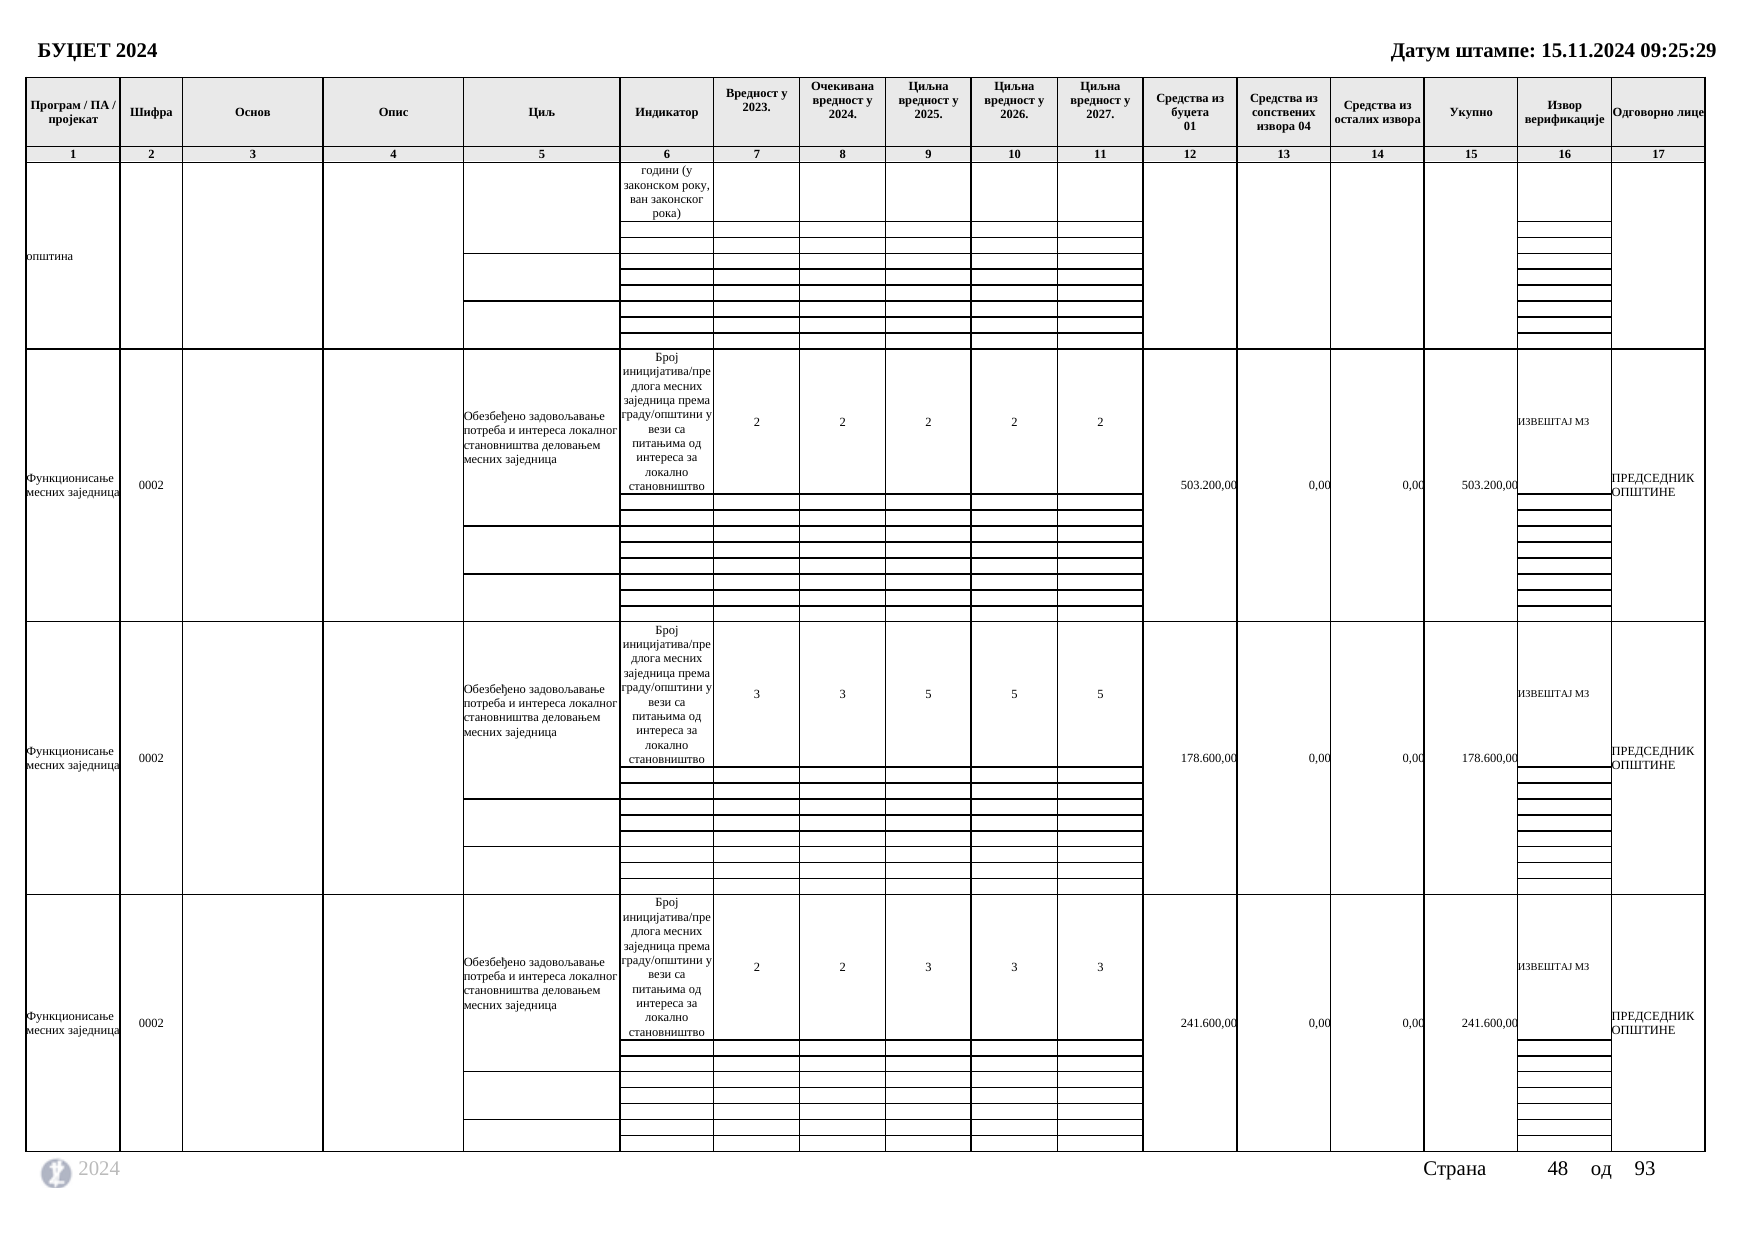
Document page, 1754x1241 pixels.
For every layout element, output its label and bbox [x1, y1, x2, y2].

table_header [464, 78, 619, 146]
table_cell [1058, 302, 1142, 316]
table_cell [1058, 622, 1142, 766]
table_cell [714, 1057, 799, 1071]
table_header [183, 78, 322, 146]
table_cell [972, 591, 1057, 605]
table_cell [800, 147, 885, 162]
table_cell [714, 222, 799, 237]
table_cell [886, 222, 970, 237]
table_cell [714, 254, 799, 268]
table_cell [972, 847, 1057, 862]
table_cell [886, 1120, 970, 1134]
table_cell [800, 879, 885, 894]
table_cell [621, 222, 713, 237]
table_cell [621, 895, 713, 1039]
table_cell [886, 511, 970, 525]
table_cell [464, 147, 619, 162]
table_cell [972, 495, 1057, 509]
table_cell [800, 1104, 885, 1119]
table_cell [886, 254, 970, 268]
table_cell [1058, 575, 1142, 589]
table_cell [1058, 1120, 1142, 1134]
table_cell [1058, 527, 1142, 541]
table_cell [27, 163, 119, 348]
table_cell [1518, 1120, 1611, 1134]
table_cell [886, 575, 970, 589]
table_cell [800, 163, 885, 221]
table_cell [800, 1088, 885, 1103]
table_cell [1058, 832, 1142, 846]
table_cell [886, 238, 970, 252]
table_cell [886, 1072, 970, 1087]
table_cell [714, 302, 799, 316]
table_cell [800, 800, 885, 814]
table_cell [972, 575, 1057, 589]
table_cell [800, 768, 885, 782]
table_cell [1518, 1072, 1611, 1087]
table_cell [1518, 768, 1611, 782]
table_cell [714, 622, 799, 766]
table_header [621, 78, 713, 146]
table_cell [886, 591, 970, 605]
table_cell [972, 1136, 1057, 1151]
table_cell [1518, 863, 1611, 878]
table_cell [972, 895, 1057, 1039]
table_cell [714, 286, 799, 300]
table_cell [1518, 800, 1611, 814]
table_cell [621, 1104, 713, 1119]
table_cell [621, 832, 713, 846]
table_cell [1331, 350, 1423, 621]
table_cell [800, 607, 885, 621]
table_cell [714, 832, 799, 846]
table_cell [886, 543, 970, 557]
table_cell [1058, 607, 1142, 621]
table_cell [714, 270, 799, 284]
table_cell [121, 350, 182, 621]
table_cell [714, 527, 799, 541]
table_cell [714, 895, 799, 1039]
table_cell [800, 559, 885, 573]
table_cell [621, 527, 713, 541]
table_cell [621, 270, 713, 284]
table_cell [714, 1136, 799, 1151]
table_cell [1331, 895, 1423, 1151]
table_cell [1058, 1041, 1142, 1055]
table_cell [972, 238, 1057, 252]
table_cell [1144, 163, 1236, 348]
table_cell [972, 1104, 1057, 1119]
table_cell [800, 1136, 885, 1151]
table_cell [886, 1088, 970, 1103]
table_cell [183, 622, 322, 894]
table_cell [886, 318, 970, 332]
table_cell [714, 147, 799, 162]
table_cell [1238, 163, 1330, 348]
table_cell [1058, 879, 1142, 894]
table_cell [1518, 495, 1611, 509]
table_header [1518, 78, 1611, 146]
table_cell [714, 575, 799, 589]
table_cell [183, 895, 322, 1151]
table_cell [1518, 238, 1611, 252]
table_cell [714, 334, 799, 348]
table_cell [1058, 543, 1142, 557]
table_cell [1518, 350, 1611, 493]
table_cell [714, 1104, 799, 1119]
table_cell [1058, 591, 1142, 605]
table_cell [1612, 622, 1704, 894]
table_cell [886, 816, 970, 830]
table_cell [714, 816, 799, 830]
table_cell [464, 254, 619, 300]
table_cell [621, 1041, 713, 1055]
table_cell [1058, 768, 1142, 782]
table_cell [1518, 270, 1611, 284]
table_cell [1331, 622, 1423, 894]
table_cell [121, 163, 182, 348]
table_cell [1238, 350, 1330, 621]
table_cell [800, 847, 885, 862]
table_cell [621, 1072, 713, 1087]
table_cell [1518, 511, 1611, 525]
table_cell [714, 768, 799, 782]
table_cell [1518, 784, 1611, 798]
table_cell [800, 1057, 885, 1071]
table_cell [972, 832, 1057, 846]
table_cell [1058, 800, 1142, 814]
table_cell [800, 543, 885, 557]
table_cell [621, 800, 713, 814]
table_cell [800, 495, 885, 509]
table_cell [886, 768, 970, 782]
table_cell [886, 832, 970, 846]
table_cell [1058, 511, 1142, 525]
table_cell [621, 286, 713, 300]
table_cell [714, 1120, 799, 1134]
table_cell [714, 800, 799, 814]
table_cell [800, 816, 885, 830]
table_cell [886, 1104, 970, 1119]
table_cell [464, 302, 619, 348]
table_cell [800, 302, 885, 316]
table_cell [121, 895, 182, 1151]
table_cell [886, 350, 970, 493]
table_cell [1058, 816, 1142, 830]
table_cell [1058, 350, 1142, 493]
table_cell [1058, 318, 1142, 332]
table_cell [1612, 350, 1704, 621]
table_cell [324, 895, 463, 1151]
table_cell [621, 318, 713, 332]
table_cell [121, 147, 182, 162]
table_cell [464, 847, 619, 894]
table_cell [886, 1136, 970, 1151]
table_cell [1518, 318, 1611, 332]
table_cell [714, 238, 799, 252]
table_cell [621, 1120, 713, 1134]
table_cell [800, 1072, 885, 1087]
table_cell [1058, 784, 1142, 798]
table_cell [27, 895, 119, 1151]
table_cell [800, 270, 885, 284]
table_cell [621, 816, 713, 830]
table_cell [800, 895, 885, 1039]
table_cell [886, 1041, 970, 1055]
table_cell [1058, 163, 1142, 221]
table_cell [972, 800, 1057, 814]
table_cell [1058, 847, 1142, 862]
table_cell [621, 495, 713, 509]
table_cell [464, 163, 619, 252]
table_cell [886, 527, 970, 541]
picture [37, 1155, 75, 1188]
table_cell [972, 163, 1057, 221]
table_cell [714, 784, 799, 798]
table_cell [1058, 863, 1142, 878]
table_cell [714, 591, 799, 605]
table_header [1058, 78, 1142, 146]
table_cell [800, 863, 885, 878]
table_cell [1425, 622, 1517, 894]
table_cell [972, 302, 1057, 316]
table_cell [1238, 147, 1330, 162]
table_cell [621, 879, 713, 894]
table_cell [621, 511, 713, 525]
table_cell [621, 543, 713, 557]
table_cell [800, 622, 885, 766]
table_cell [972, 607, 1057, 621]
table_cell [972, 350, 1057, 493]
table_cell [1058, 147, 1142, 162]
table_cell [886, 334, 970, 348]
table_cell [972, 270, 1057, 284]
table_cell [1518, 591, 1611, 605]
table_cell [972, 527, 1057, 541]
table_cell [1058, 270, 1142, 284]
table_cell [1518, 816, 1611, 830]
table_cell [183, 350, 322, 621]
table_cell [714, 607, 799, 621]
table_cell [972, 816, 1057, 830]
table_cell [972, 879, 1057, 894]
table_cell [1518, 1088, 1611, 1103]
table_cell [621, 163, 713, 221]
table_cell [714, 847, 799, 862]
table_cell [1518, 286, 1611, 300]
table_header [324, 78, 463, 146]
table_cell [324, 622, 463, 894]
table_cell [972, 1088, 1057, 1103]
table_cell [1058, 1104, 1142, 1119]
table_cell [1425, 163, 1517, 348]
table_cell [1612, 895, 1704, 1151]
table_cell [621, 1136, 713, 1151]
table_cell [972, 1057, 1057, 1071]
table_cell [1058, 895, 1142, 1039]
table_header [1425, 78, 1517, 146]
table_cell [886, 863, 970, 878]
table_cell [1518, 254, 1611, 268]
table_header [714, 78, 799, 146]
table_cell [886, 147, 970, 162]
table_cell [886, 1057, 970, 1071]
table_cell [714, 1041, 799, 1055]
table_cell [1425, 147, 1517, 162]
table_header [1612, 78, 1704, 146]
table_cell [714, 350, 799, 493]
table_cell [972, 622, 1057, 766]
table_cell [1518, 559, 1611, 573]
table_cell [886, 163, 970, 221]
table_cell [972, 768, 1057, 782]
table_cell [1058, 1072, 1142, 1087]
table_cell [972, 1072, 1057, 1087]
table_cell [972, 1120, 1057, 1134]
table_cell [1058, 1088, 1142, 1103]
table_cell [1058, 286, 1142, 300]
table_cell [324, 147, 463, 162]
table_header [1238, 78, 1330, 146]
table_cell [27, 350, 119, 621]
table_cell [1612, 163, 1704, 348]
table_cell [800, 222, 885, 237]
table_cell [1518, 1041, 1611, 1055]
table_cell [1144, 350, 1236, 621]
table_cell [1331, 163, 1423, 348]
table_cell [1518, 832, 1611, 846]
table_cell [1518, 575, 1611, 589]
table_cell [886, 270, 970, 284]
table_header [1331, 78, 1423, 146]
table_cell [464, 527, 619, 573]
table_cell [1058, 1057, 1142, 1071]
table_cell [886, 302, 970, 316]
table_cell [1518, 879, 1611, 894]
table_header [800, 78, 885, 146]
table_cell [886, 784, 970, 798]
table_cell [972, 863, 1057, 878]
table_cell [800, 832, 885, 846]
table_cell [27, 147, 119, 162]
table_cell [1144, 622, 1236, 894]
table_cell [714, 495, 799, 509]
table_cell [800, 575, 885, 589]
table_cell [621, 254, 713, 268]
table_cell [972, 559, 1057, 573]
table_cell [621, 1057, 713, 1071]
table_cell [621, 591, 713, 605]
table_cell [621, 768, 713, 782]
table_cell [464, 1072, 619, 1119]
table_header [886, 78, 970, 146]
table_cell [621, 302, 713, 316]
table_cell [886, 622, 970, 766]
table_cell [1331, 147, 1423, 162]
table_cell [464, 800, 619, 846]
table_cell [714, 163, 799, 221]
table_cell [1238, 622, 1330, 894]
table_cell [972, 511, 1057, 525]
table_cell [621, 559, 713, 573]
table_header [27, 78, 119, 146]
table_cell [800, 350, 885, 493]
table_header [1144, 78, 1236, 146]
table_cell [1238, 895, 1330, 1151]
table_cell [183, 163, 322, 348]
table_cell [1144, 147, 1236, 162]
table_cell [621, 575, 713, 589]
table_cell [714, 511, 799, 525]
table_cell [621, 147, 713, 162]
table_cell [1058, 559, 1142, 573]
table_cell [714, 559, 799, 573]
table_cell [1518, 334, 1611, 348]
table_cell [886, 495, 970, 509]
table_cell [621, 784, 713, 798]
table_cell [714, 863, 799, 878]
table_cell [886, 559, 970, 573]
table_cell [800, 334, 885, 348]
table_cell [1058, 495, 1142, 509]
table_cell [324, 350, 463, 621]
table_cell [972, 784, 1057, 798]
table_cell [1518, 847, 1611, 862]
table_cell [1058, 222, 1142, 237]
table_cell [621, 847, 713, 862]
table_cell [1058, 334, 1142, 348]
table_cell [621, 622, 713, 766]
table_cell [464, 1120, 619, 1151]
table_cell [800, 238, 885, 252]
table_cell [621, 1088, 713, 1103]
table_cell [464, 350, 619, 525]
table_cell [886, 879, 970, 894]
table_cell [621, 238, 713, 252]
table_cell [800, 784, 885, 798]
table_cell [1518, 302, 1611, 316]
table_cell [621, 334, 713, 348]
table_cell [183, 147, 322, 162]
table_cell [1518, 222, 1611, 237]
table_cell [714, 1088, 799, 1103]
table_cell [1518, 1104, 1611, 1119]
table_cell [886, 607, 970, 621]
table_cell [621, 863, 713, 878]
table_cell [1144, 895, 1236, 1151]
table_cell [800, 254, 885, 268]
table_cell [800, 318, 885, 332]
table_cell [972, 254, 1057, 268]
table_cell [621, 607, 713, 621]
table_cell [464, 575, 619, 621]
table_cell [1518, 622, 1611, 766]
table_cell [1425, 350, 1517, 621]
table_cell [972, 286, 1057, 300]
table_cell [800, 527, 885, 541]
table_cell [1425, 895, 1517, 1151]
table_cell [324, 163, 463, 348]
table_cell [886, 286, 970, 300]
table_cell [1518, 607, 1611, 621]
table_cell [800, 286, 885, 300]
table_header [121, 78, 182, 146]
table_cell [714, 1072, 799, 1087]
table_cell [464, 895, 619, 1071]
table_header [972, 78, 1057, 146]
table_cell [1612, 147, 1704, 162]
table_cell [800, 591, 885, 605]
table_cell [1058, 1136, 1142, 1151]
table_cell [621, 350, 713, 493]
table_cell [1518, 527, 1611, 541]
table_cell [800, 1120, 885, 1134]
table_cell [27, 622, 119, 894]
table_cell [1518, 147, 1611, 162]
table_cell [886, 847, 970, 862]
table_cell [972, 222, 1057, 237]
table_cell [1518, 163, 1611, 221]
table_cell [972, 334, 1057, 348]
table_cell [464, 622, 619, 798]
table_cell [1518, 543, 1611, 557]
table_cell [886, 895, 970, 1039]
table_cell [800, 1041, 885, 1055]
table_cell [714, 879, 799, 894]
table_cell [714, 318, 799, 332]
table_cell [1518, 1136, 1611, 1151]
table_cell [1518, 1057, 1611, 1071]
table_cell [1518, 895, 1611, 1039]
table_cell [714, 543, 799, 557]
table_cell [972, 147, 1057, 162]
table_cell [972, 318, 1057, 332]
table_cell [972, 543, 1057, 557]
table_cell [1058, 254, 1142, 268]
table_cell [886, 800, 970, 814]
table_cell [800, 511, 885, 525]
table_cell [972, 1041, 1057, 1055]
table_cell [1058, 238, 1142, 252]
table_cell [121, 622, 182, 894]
